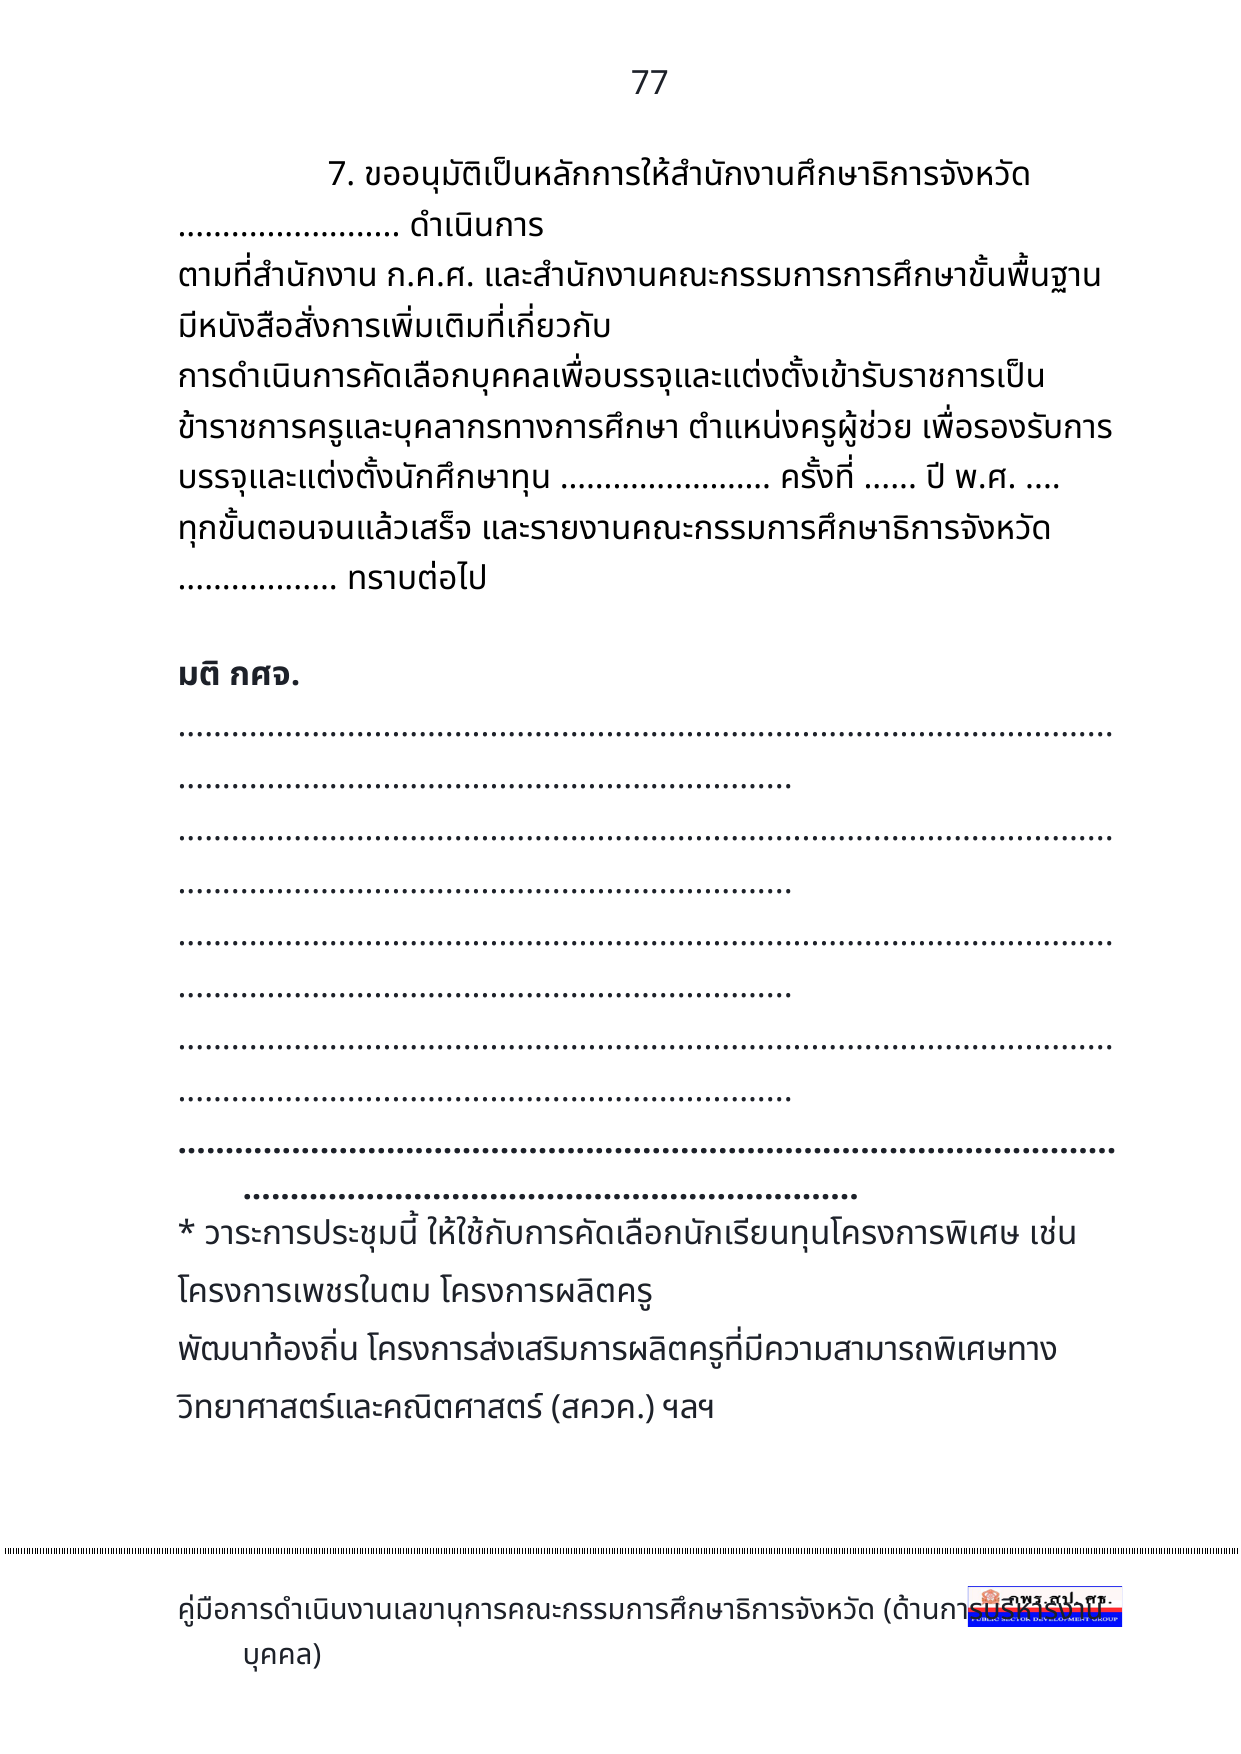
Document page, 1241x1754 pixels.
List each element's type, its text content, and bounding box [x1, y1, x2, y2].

text .............................................................................................................................................................................. .............................................................................................................................................................................. [177, 701, 1122, 903]
text .................................................................................................................................................................... [177, 1118, 1122, 1209]
text 7. ขออนุมัติเป็นหลักการให้สำนักงานศึกษาธิการจังหวัด ......................... ดำเนินการ ตามที่สำนักงาน ก.ค.ศ. และสำนักงานคณะกรรมการการศึกษาขั้นพื้นฐาน มีหนังสือสั่งการเพิ่มเติมที่เกี่ยวกับ การดำเนินการคัดเลือกบุคคลเพื่อบรรจุและแต่งตั้งเข้ารับราชการเป็นข้าราชการครูและบุคลากรทางการศึกษา ตำแหน่งครูผู้ช่วย เพื่อรองรับการบรรจุและแต่งตั้งนักศึกษาทุน …………..………. ครั้งที่ ...... ปี พ.ศ. .... ทุกขั้นตอนจนแล้วเสร็จ และรายงานคณะกรรมการศึกษาธิการจังหวัด .................. ทราบต่อไป [177, 150, 1122, 605]
text .............................................................................................................................................................................. [177, 1014, 1122, 1112]
text .............................................................................................................................................................................. [177, 909, 1122, 1007]
picture [967, 1586, 1123, 1627]
text * วาระการประชุมนี้ ให้ใช้กับการคัดเลือกนักเรียนทุนโครงการพิเศษ เช่น โครงการเพชรในตม โครงการผลิตครู พัฒนาท้องถิ่น โครงการส่งเสริมการผลิตครูที่มีความสามารถพิเศษทางวิทยาศาสตร์และคณิตศาสตร์ (สควค.) ฯลฯ [177, 1209, 1122, 1434]
text มติ กศจ. [177, 650, 1122, 701]
